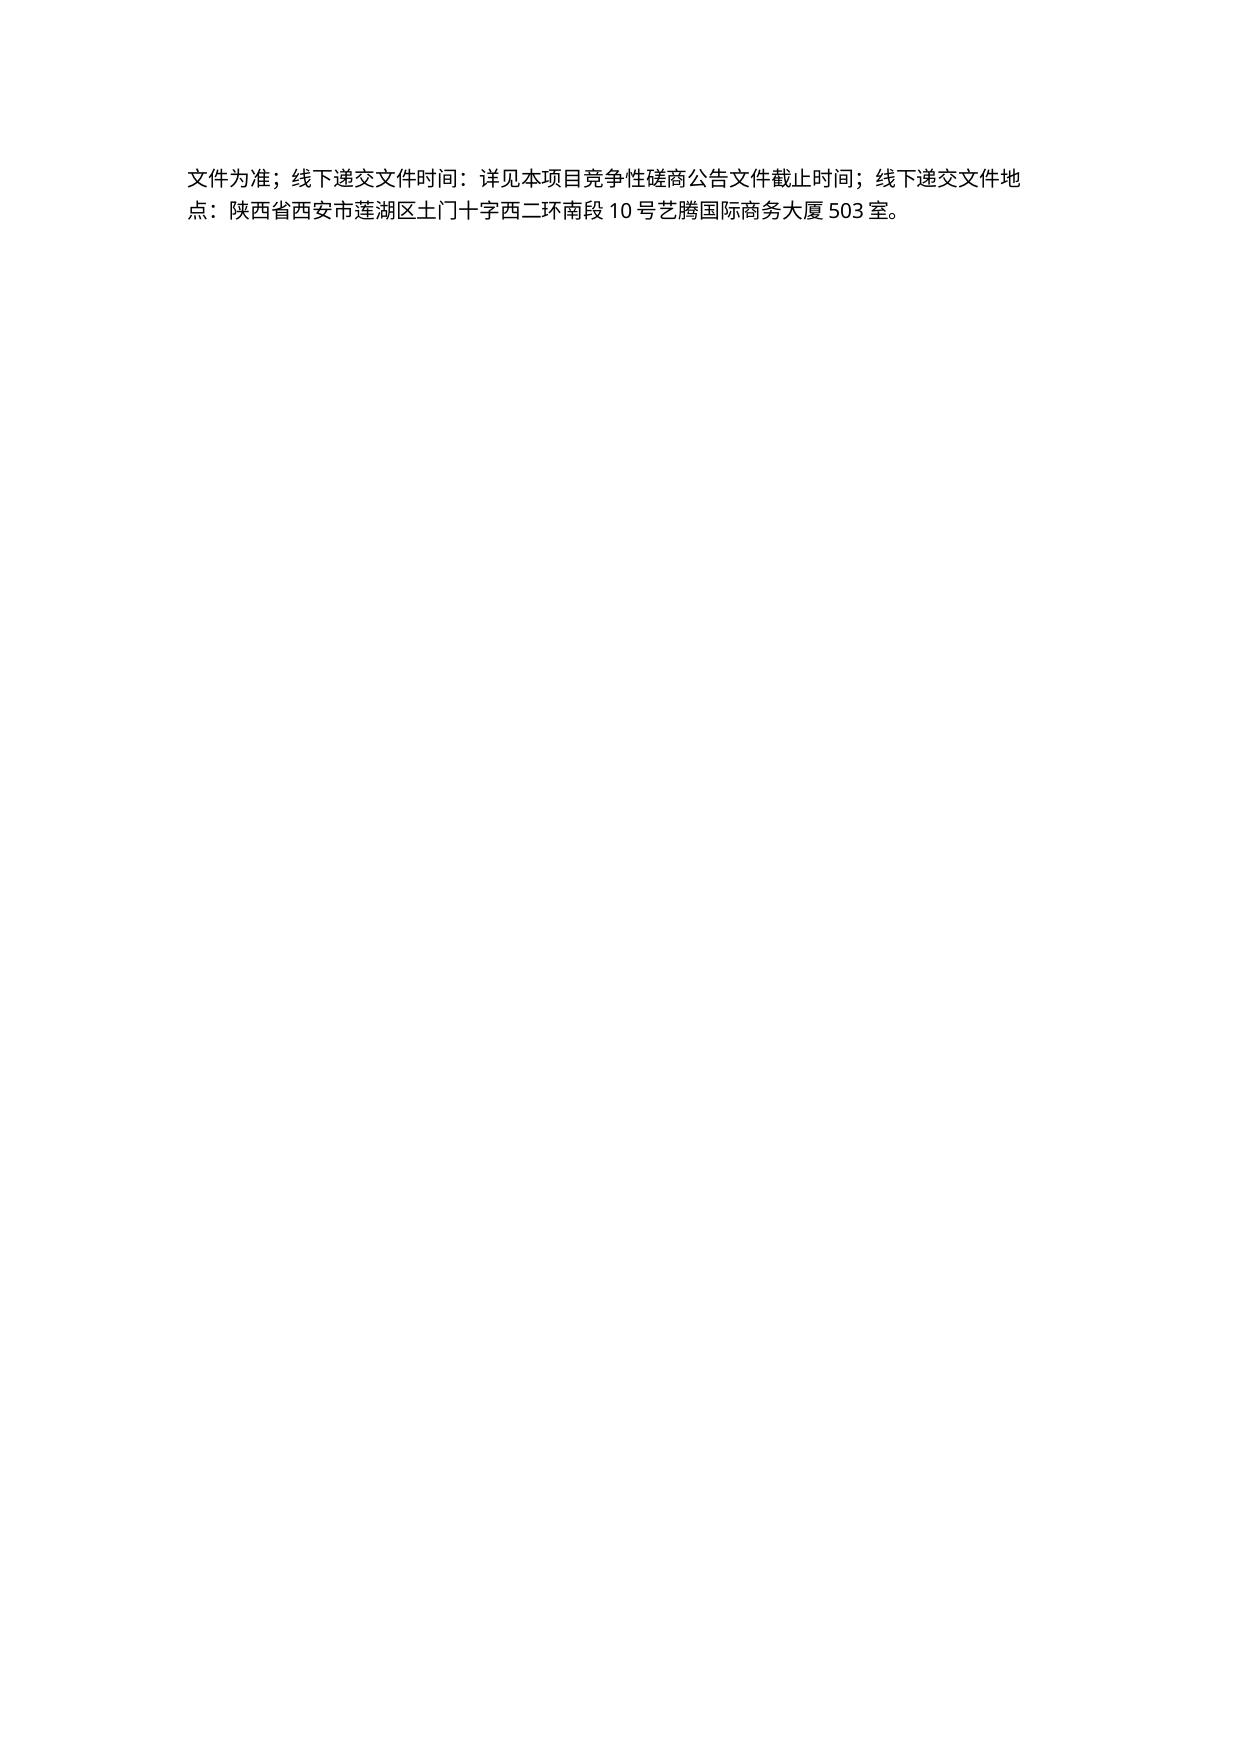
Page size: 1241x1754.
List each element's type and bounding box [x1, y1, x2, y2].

text [187, 162, 1053, 227]
